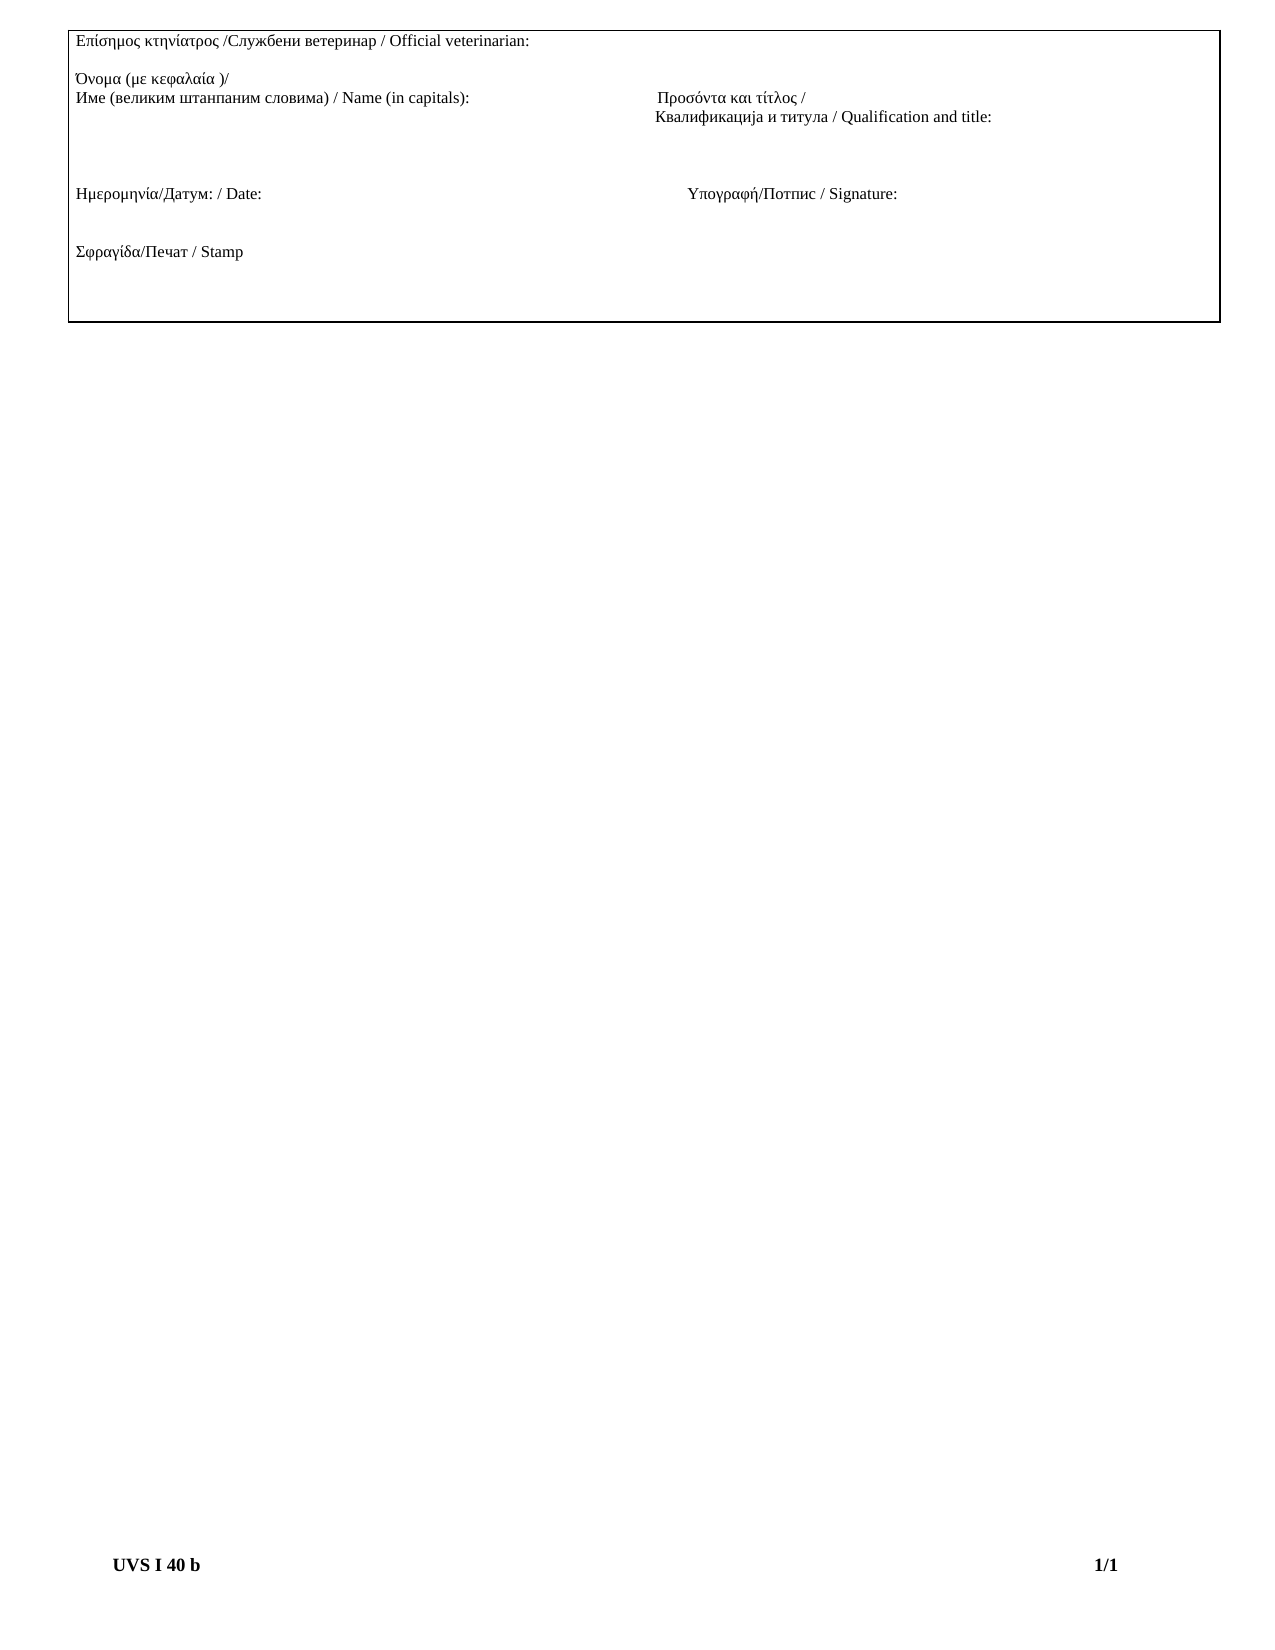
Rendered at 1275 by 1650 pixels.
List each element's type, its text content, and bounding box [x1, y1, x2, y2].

table_cell Επίσημος κτηνίατρος /Службени ветеринар / Official veterinarian: Όνομα (με κεφαλαία )/ Име (великим штанпаним словима) / Name (in capitals): Προσόντα και τίτλος / Квалификација и титула / Qualification and title: Ημερομηνία/Датум: / Date: Υπογραφή/Потпис / Signature: Σφραγίδα/Печат / Stamp [69, 31, 1219, 321]
